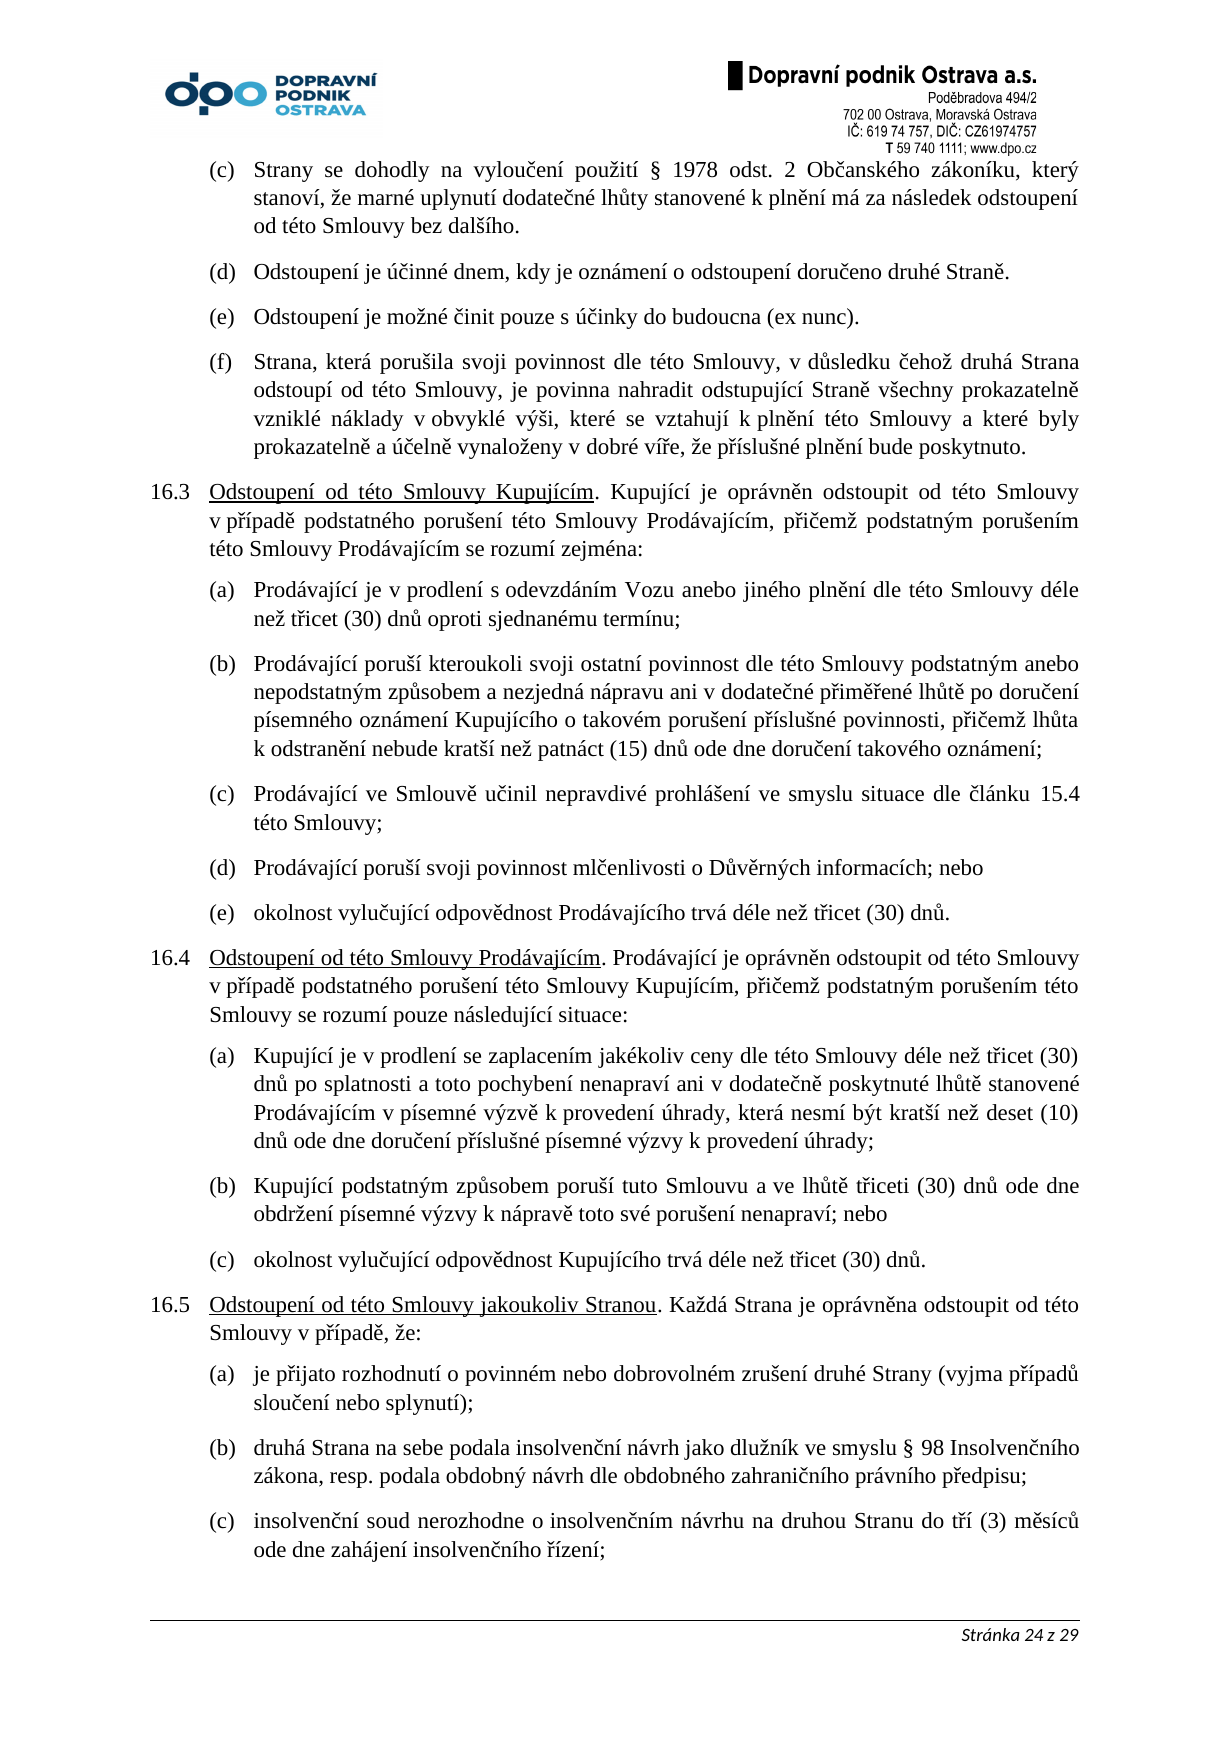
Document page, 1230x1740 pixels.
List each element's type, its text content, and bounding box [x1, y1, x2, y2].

text Odstoupení od této Smlouvy Prodávajícím. Prodávající je oprávněn odstoupit od této Smlouvy v případě podstatného porušení této Smlouvy Kupujícím, přičemž podstatným porušením této Smlouvy se rozumí pouze následující situace: [150, 944, 1080, 1027]
text Odstoupení od této Smlouvy Kupujícím. Kupující je oprávněn odstoupit od této Smlouvy v případě podstatného porušení této Smlouvy Prodávajícím, přičemž podstatným porušením této Smlouvy Prodávajícím se rozumí zejména: [150, 478, 1080, 562]
text Prodávající je v prodlení s odevzdáním Vozu anebo jiného plnění dle této Smlouvy déle než třicet (30) dnů oproti sjednanému termínu; [209, 576, 1080, 631]
text Odstoupení je možné činit pouze s účinky do budoucna (ex nunc). [209, 303, 1080, 329]
picture [150, 59, 384, 139]
text Strana, která porušila svoji povinnost dle této Smlouvy, v důsledku čehož druhá Strana odstoupí od této Smlouvy, je povinna nahradit odstupující Straně všechny prokazatelně vzniklé náklady v obvyklé výši, které se vztahují k plnění této Smlouvy a které byly prokazatelně a účelně vynaloženy v dobré víře, že příslušné plnění bude poskytnuto. [209, 348, 1080, 459]
text je přijato rozhodnutí o povinném nebo dobrovolném zrušení druhé Strany (vyjma případů sloučení nebo splynutí); [209, 1360, 1080, 1415]
text Prodávající ve Smlouvě učinil nepravdivé prohlášení ve smyslu situace dle článku 15.4 této Smlouvy; [209, 780, 1080, 835]
text Odstoupení od této Smlouvy jakoukoliv Stranou. Každá Strana je oprávněna odstoupit od této Smlouvy v případě, že: [150, 1291, 1080, 1346]
text okolnost vylučující odpovědnost Prodávajícího trvá déle než třicet (30) dnů. [209, 899, 1080, 925]
text Prodávající poruší svoji povinnost mlčenlivosti o Důvěrných informacích; nebo [209, 854, 1080, 880]
text Kupující podstatným způsobem poruší tuto Smlouvu a ve lhůtě třiceti (30) dnů ode dne obdržení písemné výzvy k nápravě toto své porušení nenapraví; nebo [209, 1172, 1080, 1227]
text Odstoupení je účinné dnem, kdy je oznámení o odstoupení doručeno druhé Straně. [209, 258, 1080, 284]
text Strany se dohodly na vyloučení použití § 1978 odst. 2 Občanského zákoníku, který stanoví, že marné uplynutí dodatečné lhůty stanovené k plnění má za následek odstoupení od této Smlouvy bez dalšího. [209, 156, 1080, 239]
text druhá Strana na sebe podala insolvenční návrh jako dlužník ve smyslu § 98 Insolvenčního zákona, resp. podala obdobný návrh dle obdobného zahraničního právního předpisu; [209, 1434, 1080, 1488]
text okolnost vylučující odpovědnost Kupujícího trvá déle než třicet (30) dnů. [209, 1246, 1080, 1272]
picture [728, 61, 1037, 156]
text Prodávající poruší kteroukoli svoji ostatní povinnost dle této Smlouvy podstatným anebo nepodstatným způsobem a nezjedná nápravu ani v dodatečné přiměřené lhůtě po doručení písemného oznámení Kupujícího o takovém porušení příslušné povinnosti, přičemž lhůta k odstranění nebude kratší než patnáct (15) dnů ode dne doručení takového oznámení; [209, 650, 1080, 761]
text insolvenční soud nerozhodne o insolvenčním návrhu na druhou Stranu do tří (3) měsíců ode dne zahájení insolvenčního řízení; [209, 1507, 1080, 1562]
text Kupující je v prodlení se zaplacením jakékoliv ceny dle této Smlouvy déle než třicet (30) dnů po splatnosti a toto pochybení nenapraví ani v dodatečně poskytnuté lhůtě stanovené Prodávajícím v písemné výzvě k provedení úhrady, která nesmí být kratší než deset (10) dnů ode dne doručení příslušné písemné výzvy k provedení úhrady; [209, 1042, 1080, 1153]
